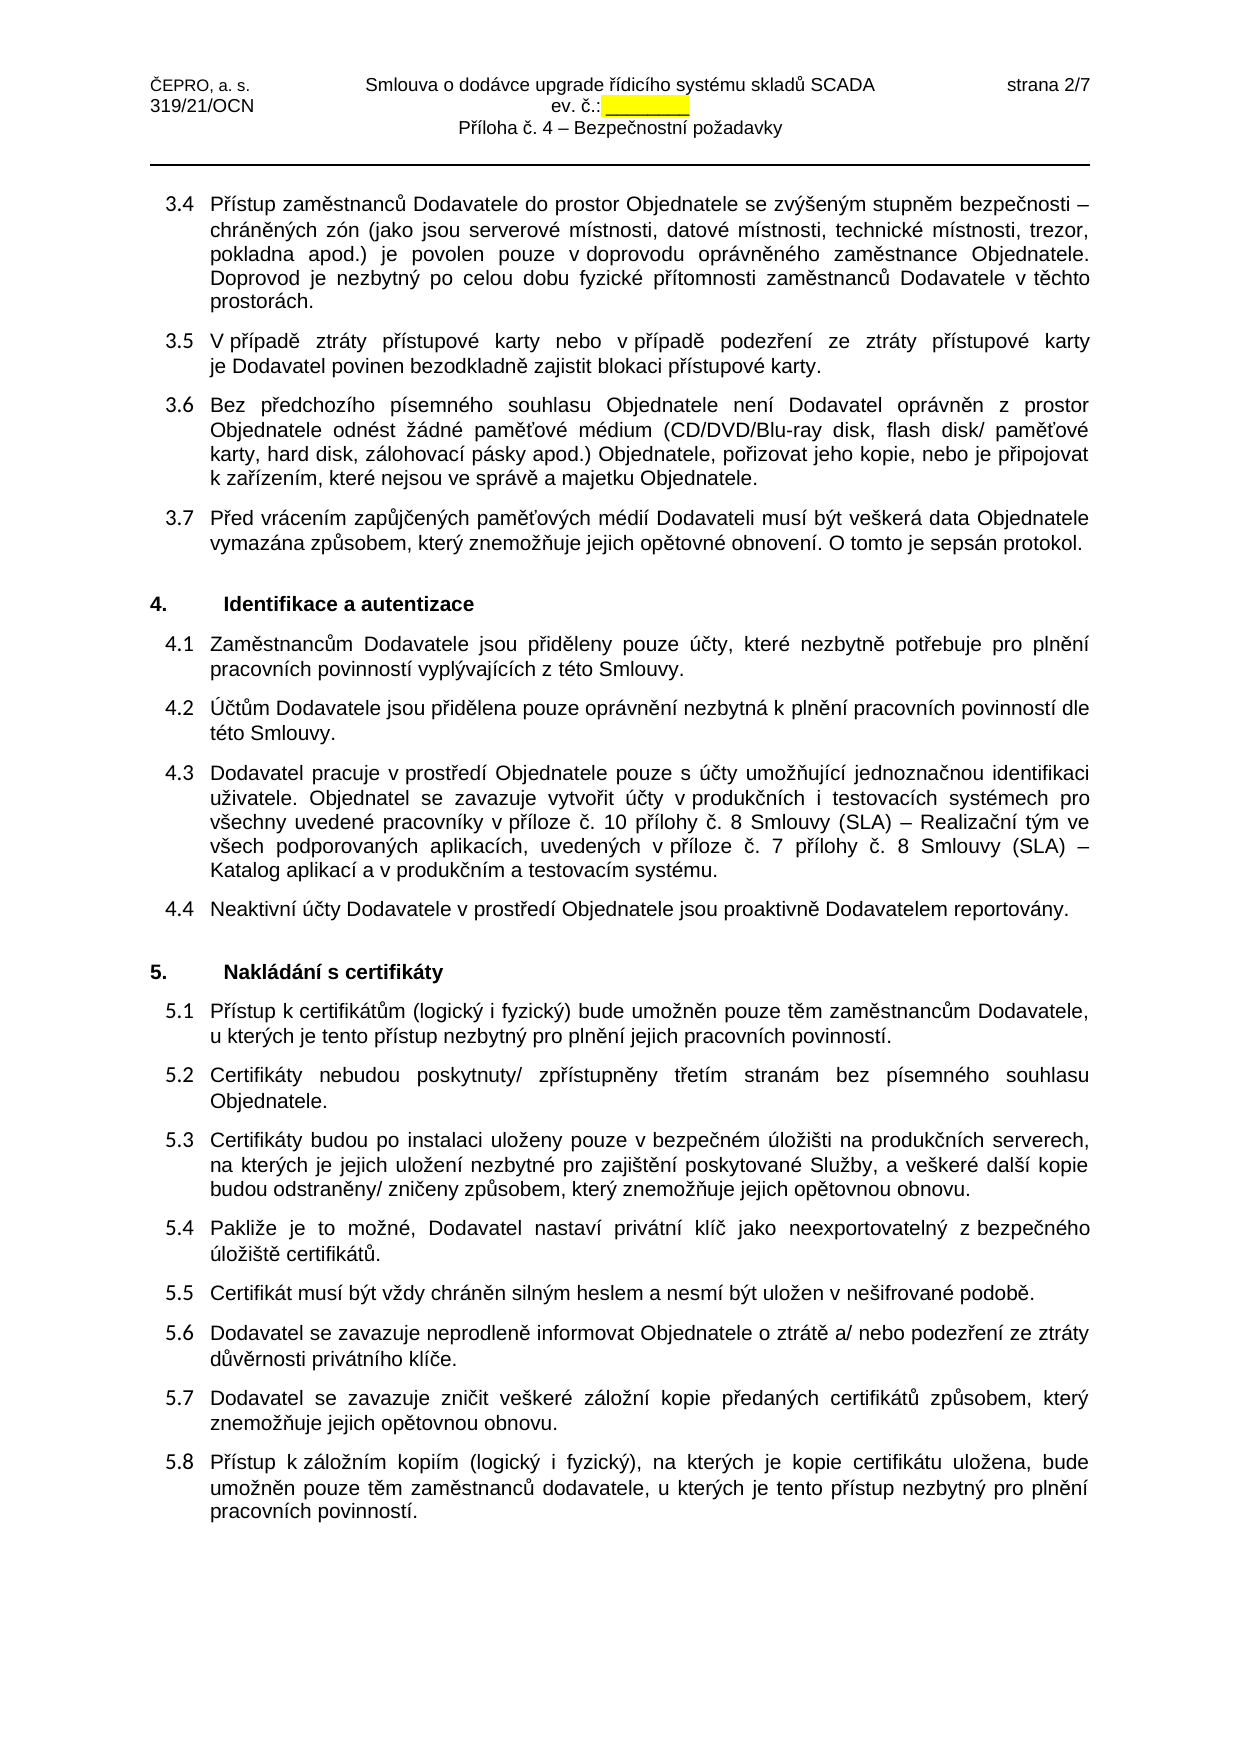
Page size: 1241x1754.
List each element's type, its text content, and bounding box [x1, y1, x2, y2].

subtitle Identifikace a autentizace [150, 592, 1090, 616]
list Pakliže je to možné, Dodavatel nastaví privátní klíč jako neexportovatelný z bezpečného úložiště certifikátů. [165, 1213, 1090, 1265]
list Přístup k záložním kopiím (logický i fyzický), na kterých je kopie certifikátu uložena, bude umožněn pouze těm zaměstnanců dodavatele, u kterých je tento přístup nezbytný pro plnění pracovních povinností. [165, 1447, 1090, 1523]
list Účtům Dodavatele jsou přidělena pouze oprávnění nezbytná k plnění pracovních povinností dle této Smlouvy. [165, 693, 1090, 745]
list Zaměstnancům Dodavatele jsou přiděleny pouze účty, které nezbytně potřebuje pro plnění pracovních povinností vyplývajících z této Smlouvy. [165, 629, 1090, 681]
list Bez předchozího písemného souhlasu Objednatele není Dodavatel oprávněn z prostor Objednatele odnést žádné paměťové médium (CD/DVD/Blu-ray disk, flash disk/ paměťové karty, hard disk, zálohovací pásky apod.) Objednatele, pořizovat jeho kopie, nebo je připojovat k zařízením, které nejsou ve správě a majetku Objednatele. [165, 390, 1090, 490]
list Neaktivní účty Dodavatele v prostředí Objednatele jsou proaktivně Dodavatelem reportovány. [165, 894, 1090, 922]
list Certifikát musí být vždy chráněn silným heslem a nesmí být uložen v nešifrované podobě. [165, 1278, 1090, 1306]
list Certifikáty budou po instalaci uloženy pouze v bezpečném úložišti na produkčních serverech, na kterých je jejich uložení nezbytné pro zajištění poskytované Služby, a veškeré další kopie budou odstraněny/ zničeny způsobem, který znemožňuje jejich opětovnou obnovu. [165, 1125, 1090, 1201]
list Přístup k certifikátům (logický i fyzický) bude umožněn pouze těm zaměstnancům Dodavatele, u kterých je tento přístup nezbytný pro plnění jejich pracovních povinností. [165, 996, 1090, 1048]
list Dodavatel se zavazuje neprodleně informovat Objednatele o ztrátě a/ nebo podezření ze ztráty důvěrnosti privátního klíče. [165, 1318, 1090, 1370]
list V případě ztráty přístupové karty nebo v případě podezření ze ztráty přístupové karty je Dodavatel povinen bezodkladně zajistit blokaci přístupové karty. [165, 326, 1090, 378]
list Před vrácením zapůjčených paměťových médií Dodavateli musí být veškerá data Objednatele vymazána způsobem, který znemožňuje jejich opětovné obnovení. O tomto je sepsán protokol. [165, 503, 1090, 555]
list Dodavatel pracuje v prostředí Objednatele pouze s účty umožňující jednoznačnou identifikaci uživatele. Objednatel se zavazuje vytvořit účty v produkčních i testovacích systémech pro všechny uvedené pracovníky v příloze č. 10 přílohy č. 8 Smlouvy (SLA) – Realizační tým ve všech podporovaných aplikacích, uvedených v příloze č. 7 přílohy č. 8 Smlouvy (SLA) – Katalog aplikací a v produkčním a testovacím systému. [165, 758, 1090, 881]
list Dodavatel se zavazuje zničit veškeré záložní kopie předaných certifikátů způsobem, který znemožňuje jejich opětovnou obnovu. [165, 1383, 1090, 1435]
subtitle Nakládání s certifikáty [150, 959, 1090, 983]
list Certifikáty nebudou poskytnuty/ zpřístupněny třetím stranám bez písemného souhlasu Objednatele. [165, 1060, 1090, 1112]
list Přístup zaměstnanců Dodavatele do prostor Objednatele se zvýšeným stupněm bezpečnosti – chráněných zón (jako jsou serverové místnosti, datové místnosti, technické místnosti, trezor, pokladna apod.) je povolen pouze v doprovodu oprávněného zaměstnance Objednatele. Doprovod je nezbytný po celou dobu fyzické přítomnosti zaměstnanců Dodavatele v těchto prostorách. [165, 189, 1090, 313]
